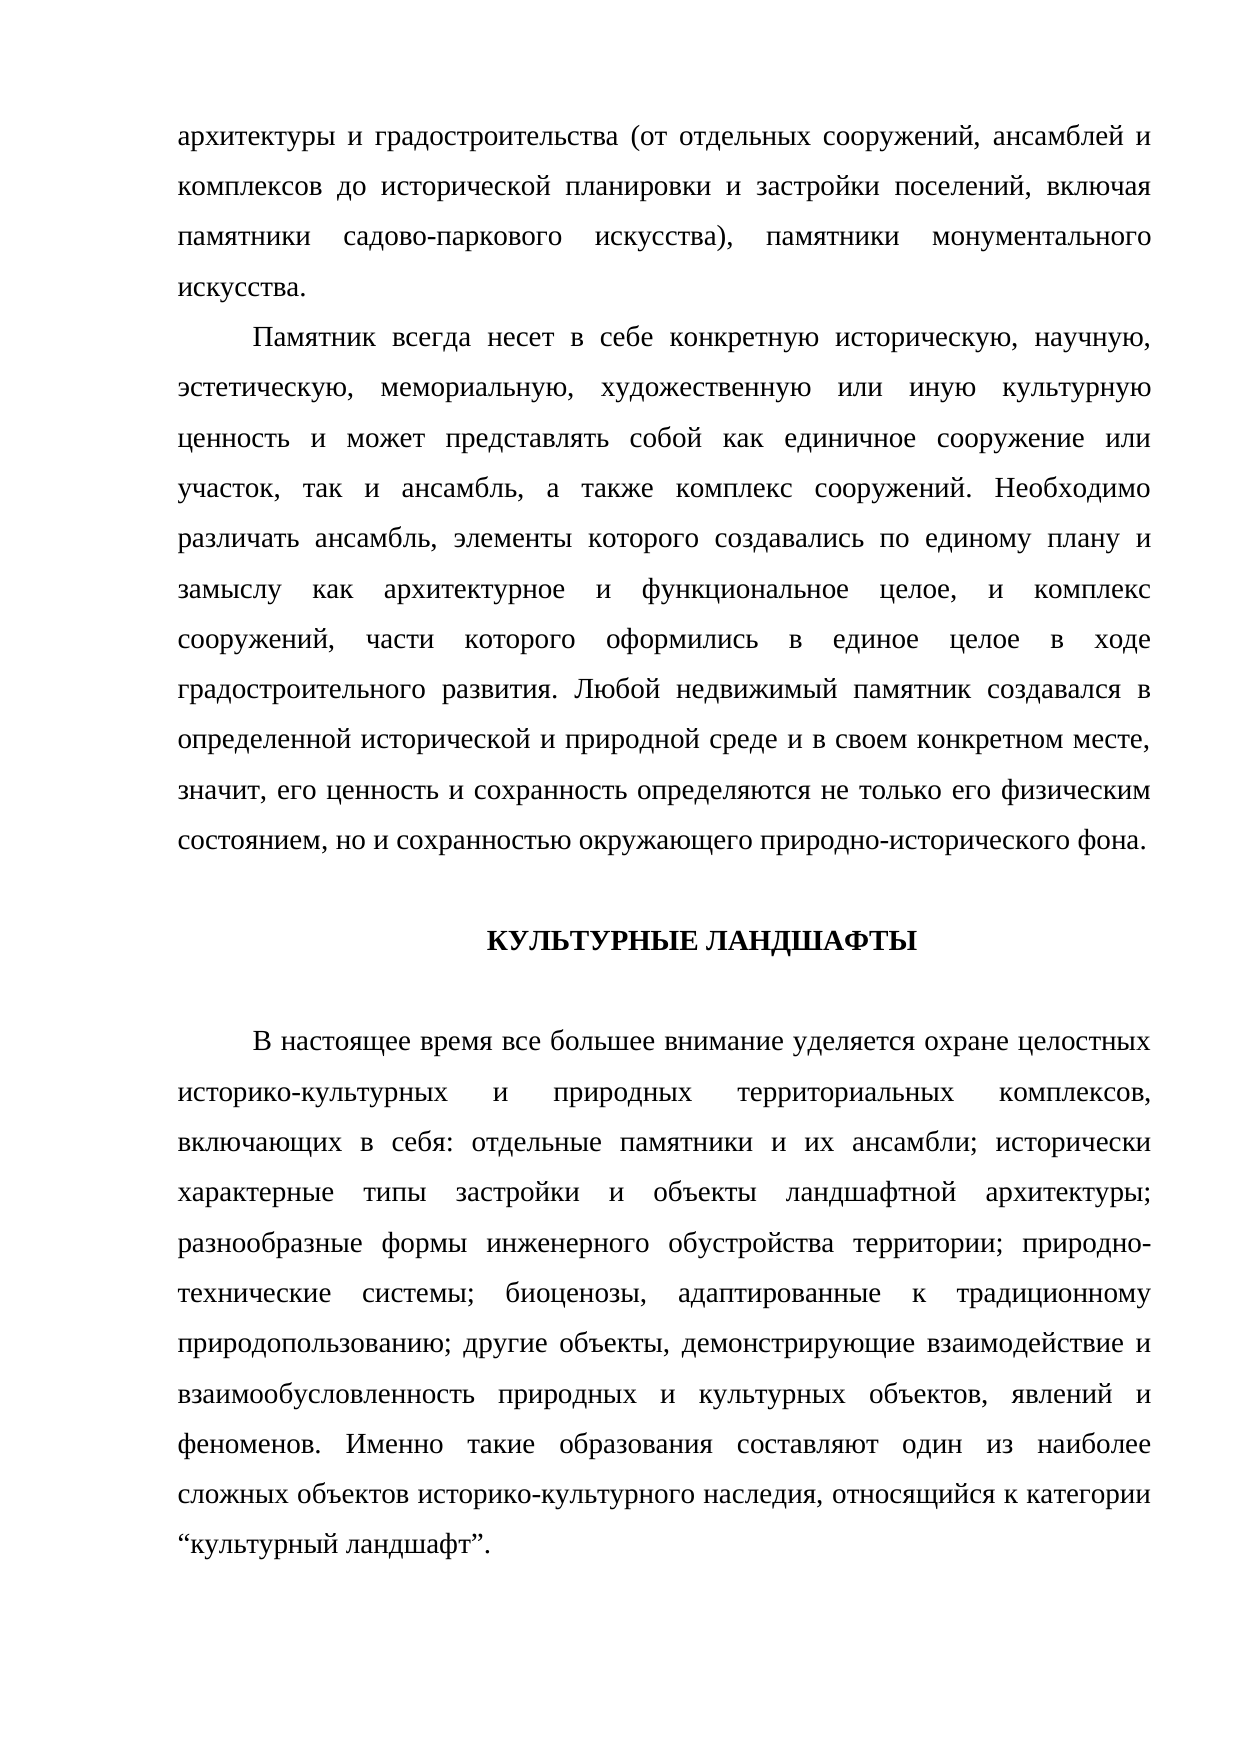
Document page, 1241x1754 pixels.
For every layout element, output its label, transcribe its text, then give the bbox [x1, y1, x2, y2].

subtitle КУЛЬТУРНЫЕ ЛАНДШАФТЫ [177, 923, 1152, 957]
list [177, 118, 1152, 303]
list Памятник всегда несет в себе конкретную историческую, научную, эстетическую, мемориальную, художественную или иную культурную ценность и может представлять собой как единичное сооружение или участок, так и ансамбль, а также комплекс сооружений. Необходимо различать ансамбль, элементы которого создавались по единому плану и замыслу как архитектурное и функциональное целое, и комплекс сооружений, части которого оформились в единое целое в ходе градостроительного развития. Любой недвижимый памятник создавался в определенной исторической и природной среде и в своем конкретном месте, значит, его ценность и сохранность определяются не только его физическим состоянием, но и сохранностью окружающего природно-исторического фона. [177, 319, 1152, 856]
list В настоящее время все большее внимание уделяется охране целостных историко-культурных и природных территориальных комплексов, включающих в себя: отдельные памятники и их ансамбли; исторически характерные типы застройки и объекты ландшафтной архитектуры; разнообразные формы инженерного обустройства территории; природно-технические системы; биоценозы, адаптированные к традиционному природопользованию; другие объекты, демонстрирующие взаимодействие и взаимообусловленность природных и культурных объектов, явлений и феноменов. Именно такие образования составляют один из наиболее сложных объектов историко-культурного наследия, относящийся к категории “культурный ландшафт”. [177, 1024, 1152, 1560]
